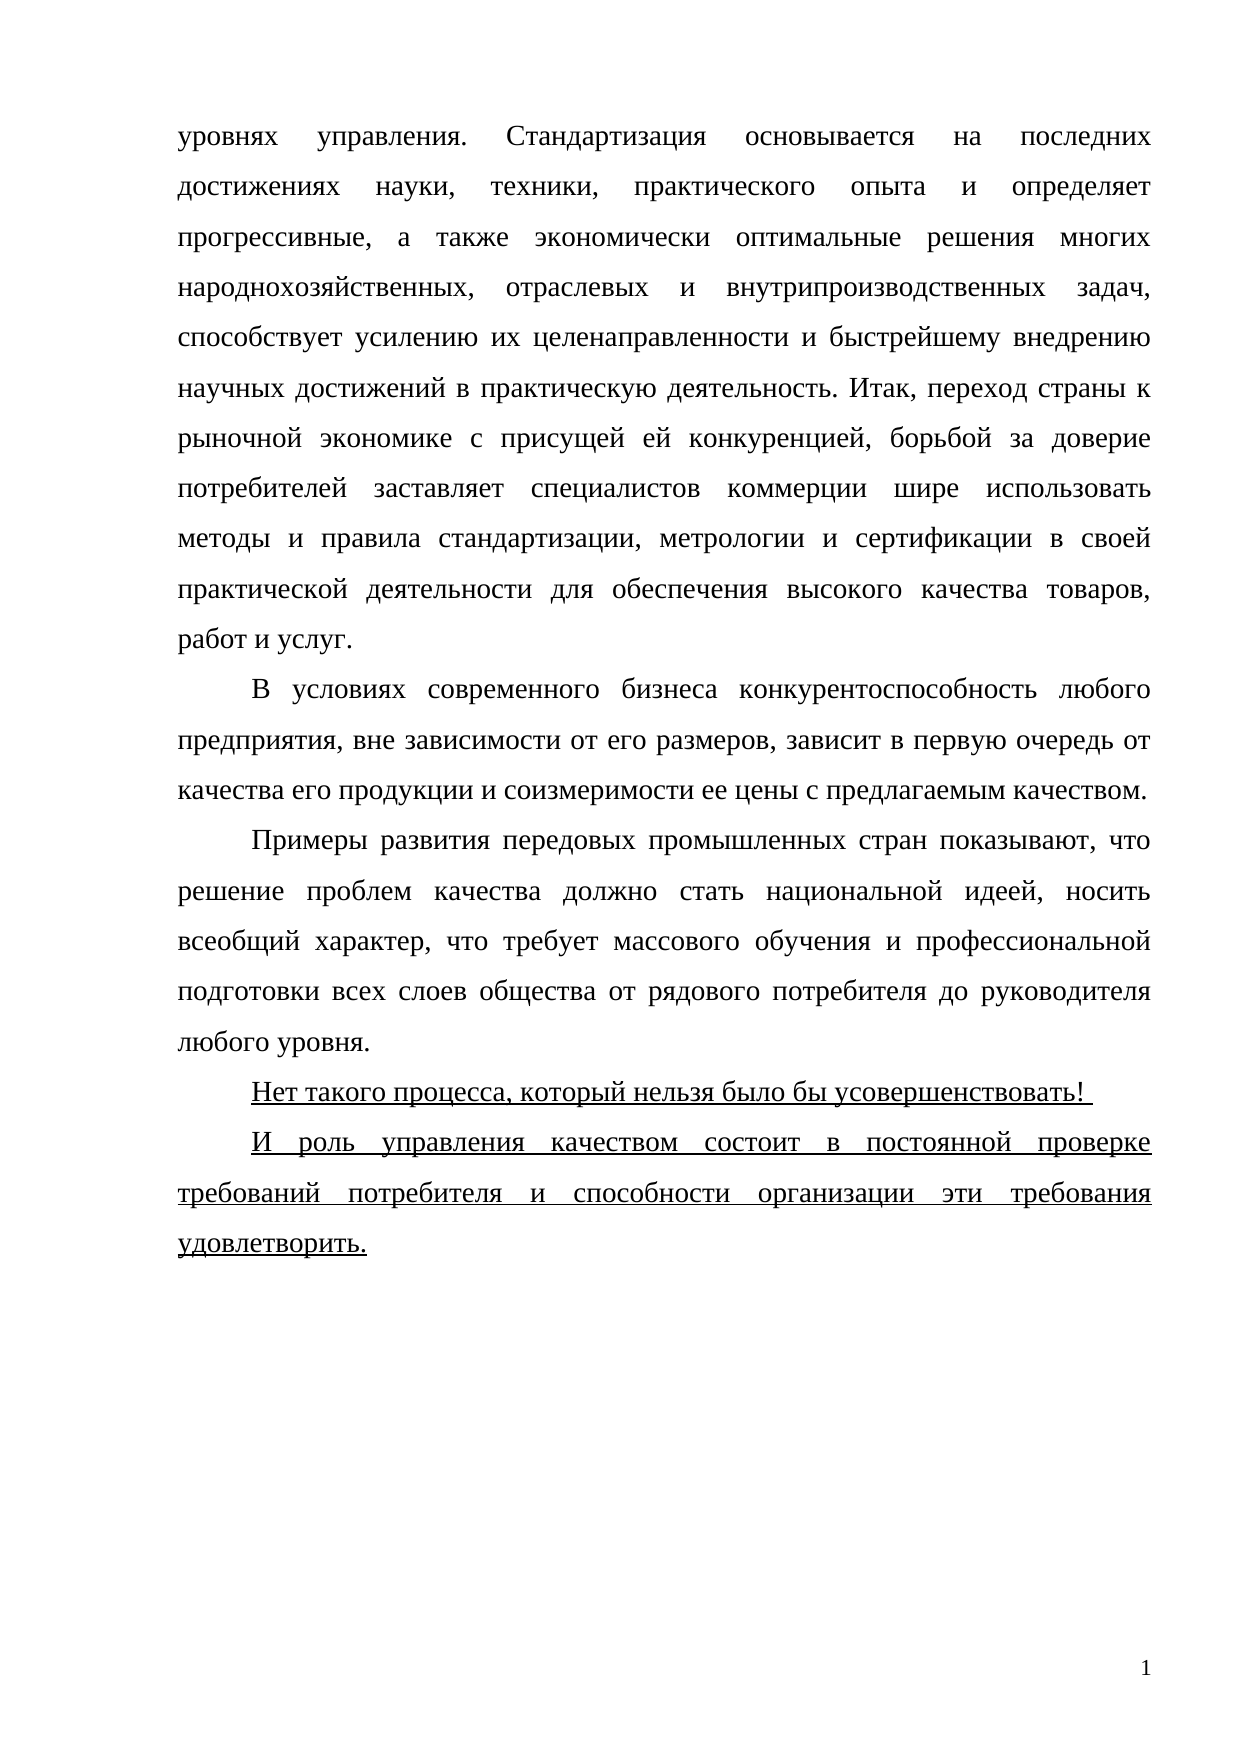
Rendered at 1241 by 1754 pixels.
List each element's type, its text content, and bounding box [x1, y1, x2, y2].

text И роль управления качеством состоит в постоянной проверке требований потребителя и способности организации эти требования удовлетворить. [177, 1205, 1152, 1258]
text В условиях современного бизнеса конкурентоспособность любого предприятия, вне зависимости от его размеров, зависит в первую очередь от качества его продукции и соизмеримости ее цены с предлагаемым качеством. [177, 672, 1152, 806]
text Примеры развития передовых промышленных стран показывают, что решение проблем качества должно стать национальной идеей, носить всеобщий характер, что требует массового обучения и профессиональной подготовки всех слоев общества от рядового потребителя до руководителя любого уровня. [177, 822, 1152, 1057]
text Нет такого процесса, который нельзя было бы усовершенствовать! [177, 1074, 1152, 1108]
text И роль управления качеством состоит в постоянной проверке требований потребителя и способности организации эти требования удовлетворить. [177, 1124, 1152, 1204]
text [177, 118, 1152, 655]
